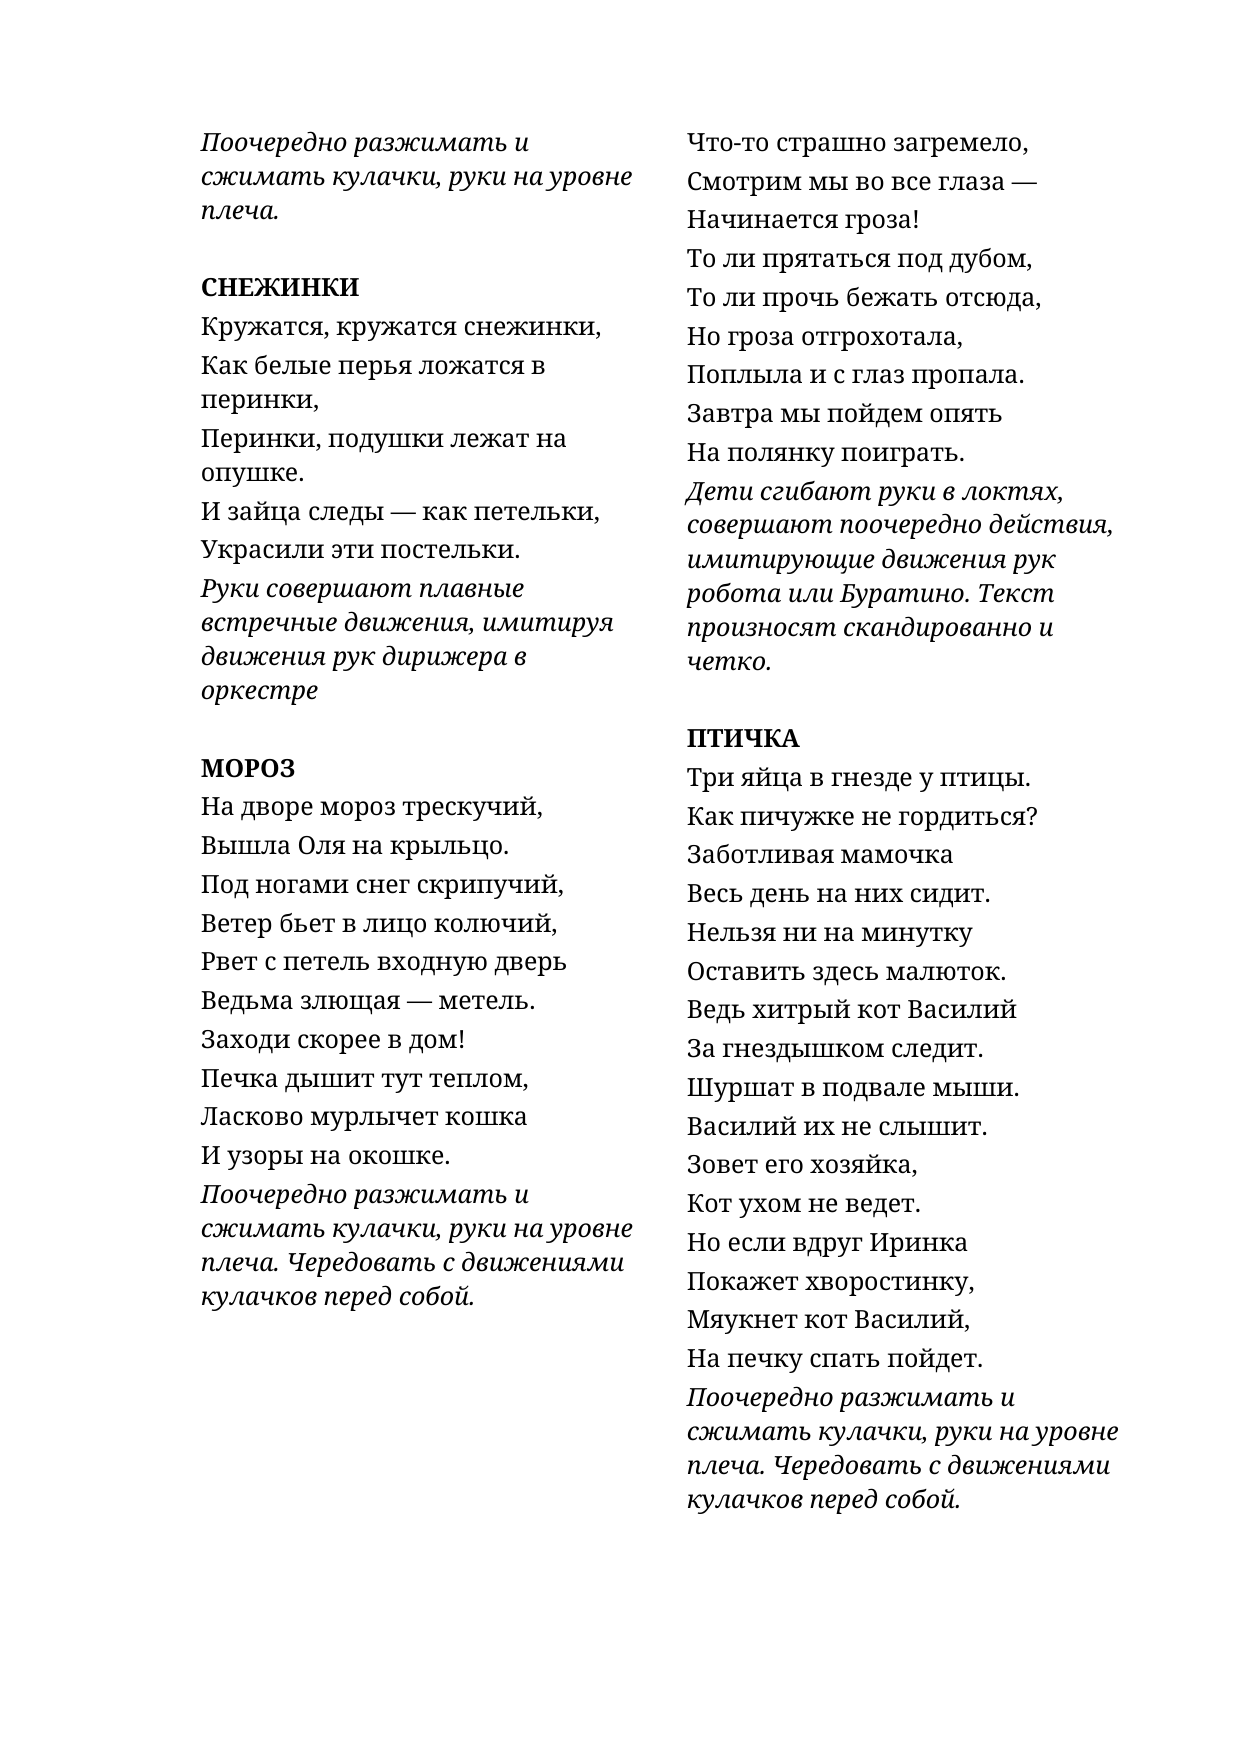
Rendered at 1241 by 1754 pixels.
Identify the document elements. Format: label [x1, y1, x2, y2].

table_header [176, 118, 662, 1629]
table_header [662, 118, 1150, 1629]
